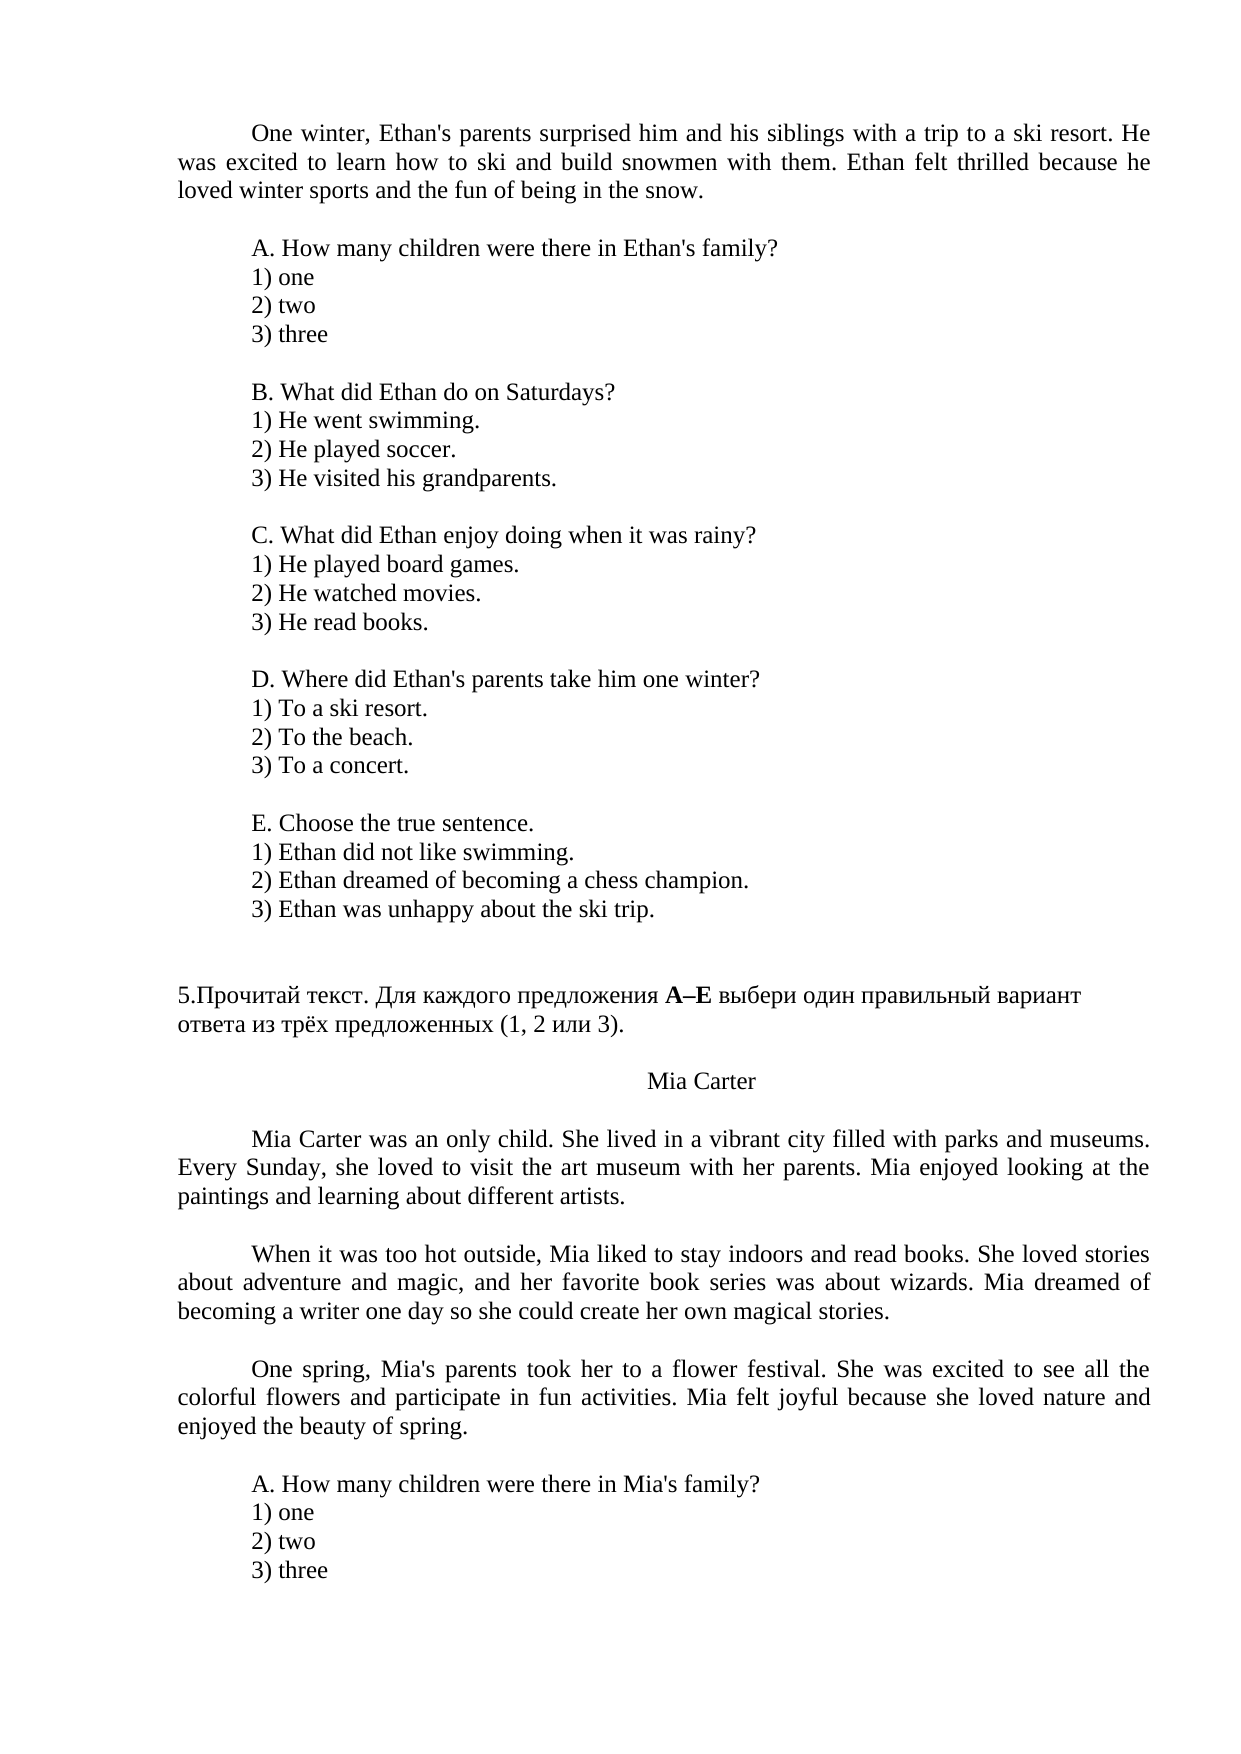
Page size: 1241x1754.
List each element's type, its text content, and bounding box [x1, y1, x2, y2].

text 3) To a concert. [177, 751, 1152, 779]
text 2) To the beach. [177, 722, 1152, 751]
text 3) He visited his grandparents. [177, 463, 1152, 492]
text One spring, Mia's parents took her to a flower festival. She was excited to see all the colorful flowers and participate in fun activities. Mia felt joyful because she loved nature and enjoyed the beauty of spring. [177, 1354, 1152, 1440]
text 2) Ethan dreamed of becoming a chess champion. [177, 866, 1152, 894]
text B. What did Ethan do on Saturdays? [177, 377, 1152, 406]
text 1) He played board games. [177, 549, 1152, 578]
text 3) Ethan was unhappy about the ski trip. [177, 894, 1152, 923]
text 3) three [177, 319, 1152, 348]
text Mia Carter [177, 1066, 1152, 1095]
text A. How many children were there in Ethan's family? [177, 233, 1152, 262]
text A. How many children were there in Mia's family? [177, 1469, 1152, 1497]
text C. What did Ethan enjoy doing when it was rainy? [177, 521, 1152, 549]
text One winter, Ethan's parents surprised him and his siblings with a trip to a ski resort. He was excited to learn how to ski and build snowmen with them. Ethan felt thrilled because he loved winter sports and the fun of being in the snow. [177, 118, 1152, 204]
text 1) one [177, 262, 1152, 291]
text 2) two [177, 291, 1152, 319]
text E. Choose the true sentence. [177, 808, 1152, 837]
text 2) He played soccer. [177, 434, 1152, 463]
text 2) two [177, 1526, 1152, 1555]
text 1) To a ski resort. [177, 693, 1152, 722]
text 3) three [177, 1555, 1152, 1584]
text 1) He went swimming. [177, 406, 1152, 434]
text 1) Ethan did not like swimming. [177, 837, 1152, 866]
text D. Where did Ethan's parents take him one winter? [177, 664, 1152, 693]
text 1) one [177, 1497, 1152, 1526]
text When it was too hot outside, Mia liked to stay indoors and read books. She loved stories about adventure and magic, and her favorite book series was about wizards. Mia dreamed of becoming a writer one day so she could create her own magical stories. [177, 1239, 1152, 1325]
text 3) He read books. [177, 607, 1152, 636]
text 2) He watched movies. [177, 578, 1152, 607]
text Mia Carter was an only child. She lived in a vibrant city filled with parks and museums. Every Sunday, she loved to visit the art museum with her parents. Mia enjoyed looking at the paintings and learning about different artists. [177, 1124, 1152, 1210]
text 5.Прочитай текст. Для каждого предложения А–Е выбери один правильный вариант ответа из трёх предложенных (1, 2 или 3). [177, 980, 1152, 1037]
